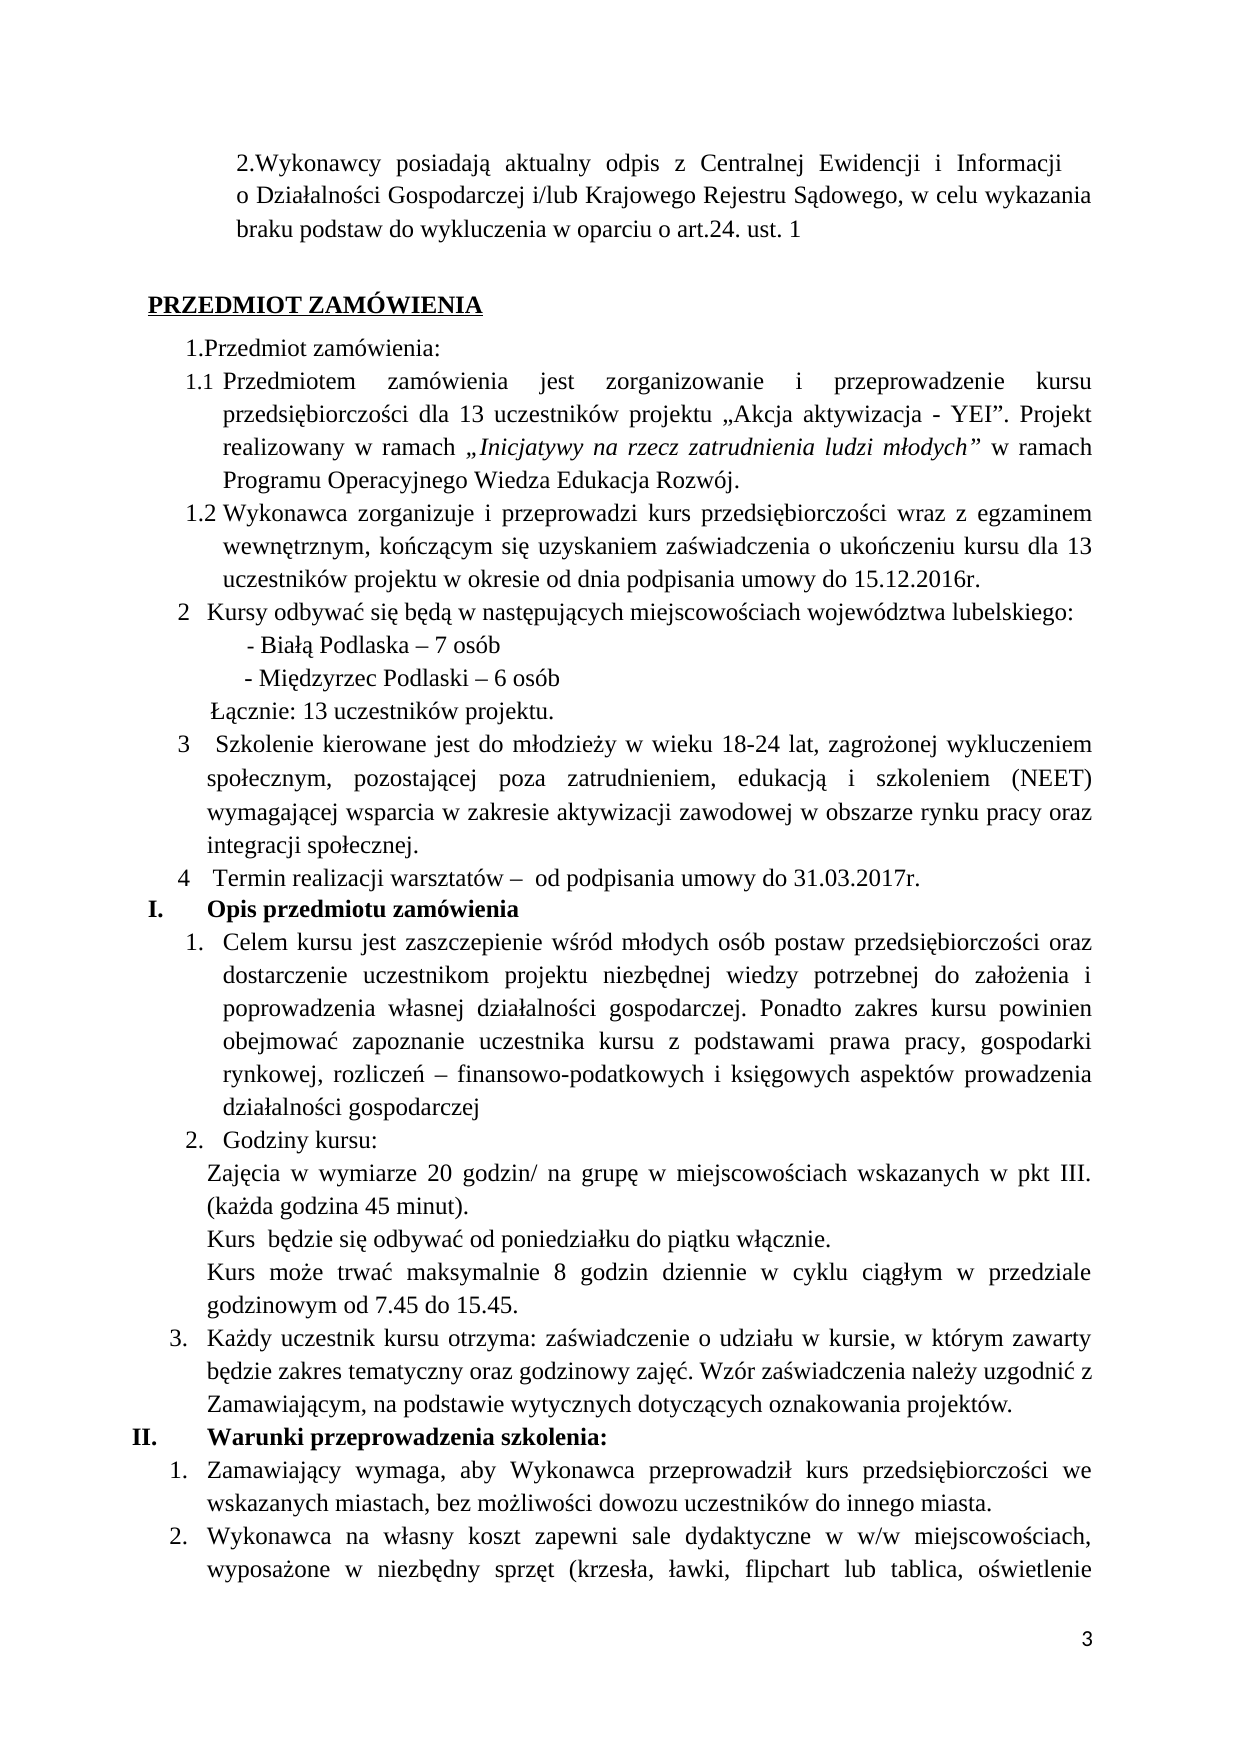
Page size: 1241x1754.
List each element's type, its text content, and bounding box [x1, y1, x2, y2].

list 2.Wykonawcy posiadają aktualny odpis z Centralnej Ewidencji i Informacji o Działalności Gospodarczej i/lub Krajowego Rejestru Sądowego, w celu wykazania braku podstaw do wykluczenia w oparciu o art.24. ust. 1 [236, 148, 1093, 242]
list Każdy uczestnik kursu otrzyma: zaświadczenie o udziału w kursie, w którym zawarty będzie zakres tematyczny oraz godzinowy zajęć. Wzór zaświadczenia należy uzgodnić z Zamawiającym, na podstawie wytycznych dotyczących oznakowania projektów. [169, 1323, 1093, 1418]
list Celem kursu jest zaszczepienie wśród młodych osób postaw przedsiębiorczości oraz dostarczenie uczestnikom projektu niezbędnej wiedzy potrzebnej do założenia i poprowadzenia własnej działalności gospodarczej. Ponadto zakres kursu powinien obejmować zapoznanie uczestnika kursu z podstawami prawa pracy, gospodarki rynkowej, rozliczeń – finansowo-podatkowych i księgowych aspektów prowadzenia działalności gospodarczej [185, 927, 1093, 1121]
list Godziny kursu: [185, 1125, 1093, 1154]
text - Białą Podlaska – 7 osób [148, 630, 1093, 659]
list Przedmiotem zamówienia jest zorganizowanie i przeprowadzenie kursu przedsiębiorczości dla 13 uczestników projektu „Akcja aktywizacja - YEI”. Projekt realizowany w ramach „Inicjatywy na rzecz zatrudnienia ludzi młodych” w ramach Programu Operacyjnego Wiedza Edukacja Rozwój. [185, 366, 1093, 494]
text 1.Przedmiot zamówienia: [185, 333, 1093, 362]
text Łącznie: 13 uczestników projektu. [148, 696, 1093, 725]
text Kurs może trwać maksymalnie 8 godzin dziennie w cyklu ciągłym w przedziale godzinowym od 7.45 do 15.45. [207, 1257, 1093, 1319]
list Wykonawca zorganizuje i przeprowadzi kurs przedsiębiorczości wraz z egzaminem wewnętrznym, kończącym się uzyskaniem zaświadczenia o ukończeniu kursu dla 13 uczestników projektu w okresie od dnia podpisania umowy do 15.12.2016r. [185, 498, 1093, 593]
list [169, 1521, 1093, 1583]
list Opis przedmiotu zamówienia [148, 894, 1093, 923]
text Kurs będzie się odbywać od poniedziałku do piątku włącznie. [207, 1224, 1093, 1253]
list Kursy odbywać się będą w następujących miejscowościach województwa lubelskiego: [177, 597, 1093, 626]
list Szkolenie kierowane jest do młodzieży w wieku 18-24 lat, zagrożonej wykluczeniem społecznym, pozostającej poza zatrudnieniem, edukacją i szkoleniem (NEET) wymagającej wsparcia w zakresie aktywizacji zawodowej w obszarze rynku pracy oraz integracji społecznej. [177, 729, 1093, 859]
list Zamawiający wymaga, aby Wykonawca przeprowadził kurs przedsiębiorczości we wskazanych miastach, bez możliwości dowozu uczestników do innego miasta. [169, 1455, 1093, 1517]
text PRZEDMIOT ZAMÓWIENIA [148, 290, 1093, 318]
text Zajęcia w wymiarze 20 godzin/ na grupę w miejscowościach wskazanych w pkt III. (każda godzina 45 minut). [207, 1158, 1093, 1220]
list Warunki przeprowadzenia szkolenia: [132, 1422, 1093, 1451]
list Termin realizacji warsztatów – od podpisania umowy do 31.03.2017r. [177, 863, 1093, 892]
text - Międzyrzec Podlaski – 6 osób [185, 663, 1093, 692]
